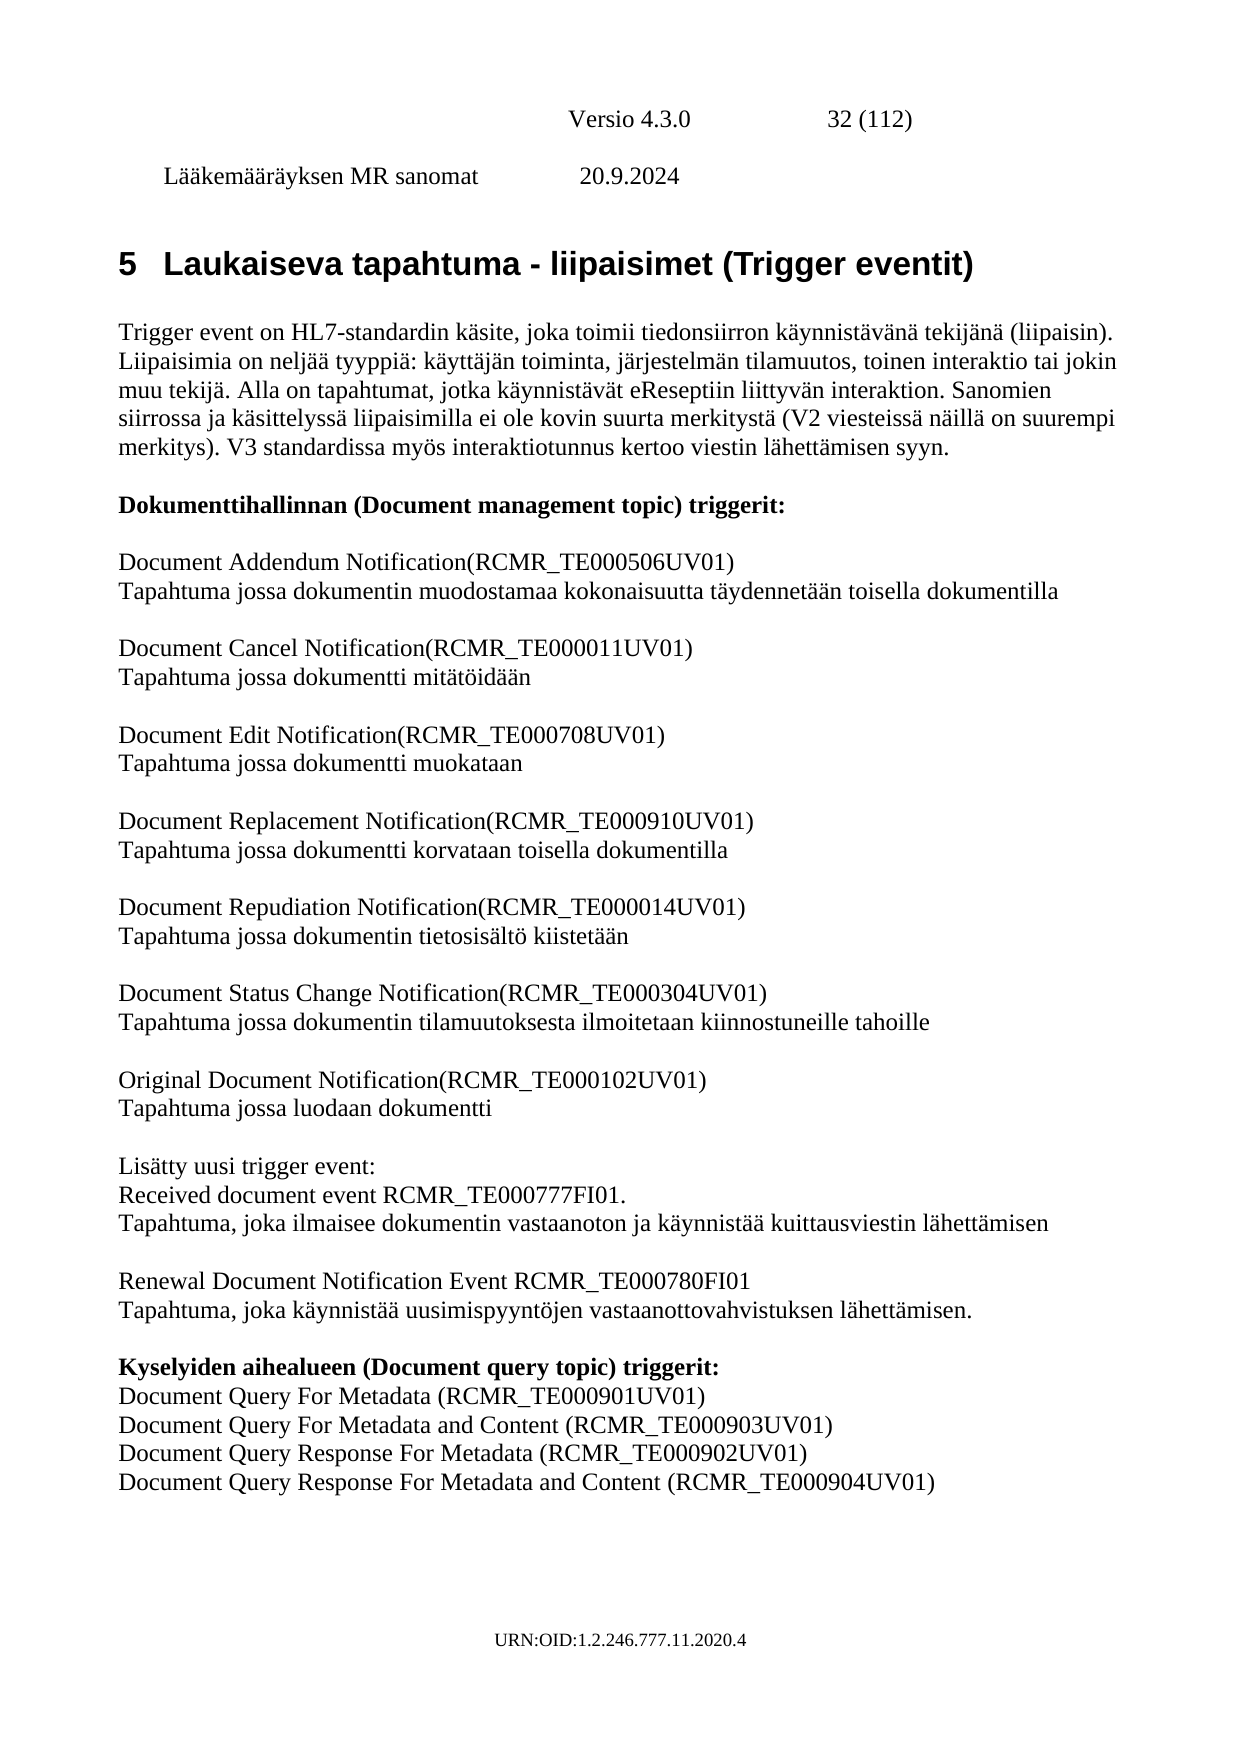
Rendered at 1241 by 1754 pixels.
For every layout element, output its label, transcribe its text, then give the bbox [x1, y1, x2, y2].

text Received document event RCMR_TE000777FI01. [118, 1180, 1122, 1208]
text Trigger event on HL7-standardin käsite, joka toimii tiedonsiirron käynnistävänä tekijänä (liipaisin). Liipaisimia on neljää tyyppiä: käyttäjän toiminta, järjestelmän tilamuutos, toinen interaktio tai jokin muu tekijä. Alla on tapahtumat, jotka käynnistävät eReseptiin liittyvän interaktion. Sanomien siirrossa ja käsittelyssä liipaisimilla ei ole kovin suurta merkitystä (V2 viesteissä näillä on suurempi merkitys). V3 standardissa myös interaktiotunnus kertoo viestin lähettämisen syyn. [118, 317, 1122, 461]
text Kyselyiden aihealueen (Document query topic) triggerit: [118, 1352, 1122, 1381]
text Tapahtuma jossa dokumentin tietosisältö kiistetään [118, 921, 1122, 950]
subtitle Laukaiseva tapahtuma - liipaisimet (Trigger eventit) [118, 244, 1122, 282]
text Tapahtuma jossa luodaan dokumentti [118, 1093, 1122, 1122]
text Document Cancel Notification(RCMR_TE000011UV01) [118, 633, 1122, 662]
text Tapahtuma jossa dokumentti mitätöidään [118, 662, 1122, 691]
text Lisätty uusi trigger event: [118, 1151, 1122, 1180]
text Tapahtuma, joka käynnistää uusimispyyntöjen vastaanottovahvistuksen lähettämisen. [118, 1295, 1122, 1323]
text Document Addendum Notification(RCMR_TE000506UV01) [118, 547, 1122, 576]
text Document Replacement Notification(RCMR_TE000910UV01) [118, 806, 1122, 835]
text Renewal Document Notification Event RCMR_TE000780FI01 [118, 1266, 1122, 1295]
text Document Status Change Notification(RCMR_TE000304UV01) [118, 978, 1122, 1007]
text Document Query Response For Metadata (RCMR_TE000902UV01) [118, 1438, 1122, 1467]
text Document Repudiation Notification(RCMR_TE000014UV01) [118, 892, 1122, 921]
text Tapahtuma, joka ilmaisee dokumentin vastaanoton ja käynnistää kuittausviestin lähettämisen [118, 1208, 1122, 1237]
text Original Document Notification(RCMR_TE000102UV01) [118, 1065, 1122, 1093]
text Document Query For Metadata (RCMR_TE000901UV01) [118, 1381, 1122, 1410]
text Tapahtuma jossa dokumentti muokataan [118, 748, 1122, 777]
text Document Query For Metadata and Content (RCMR_TE000903UV01) [118, 1410, 1122, 1438]
text Tapahtuma jossa dokumentin tilamuutoksesta ilmoitetaan kiinnostuneille tahoille [118, 1007, 1122, 1036]
text Dokumenttihallinnan (Document management topic) triggerit: [118, 490, 1122, 518]
text Document Query Response For Metadata and Content (RCMR_TE000904UV01) [118, 1467, 1122, 1496]
text Document Edit Notification(RCMR_TE000708UV01) [118, 720, 1122, 748]
text Tapahtuma jossa dokumentti korvataan toisella dokumentilla [118, 835, 1122, 863]
text Tapahtuma jossa dokumentin muodostamaa kokonaisuutta täydennetään toisella dokumentilla [118, 576, 1122, 605]
